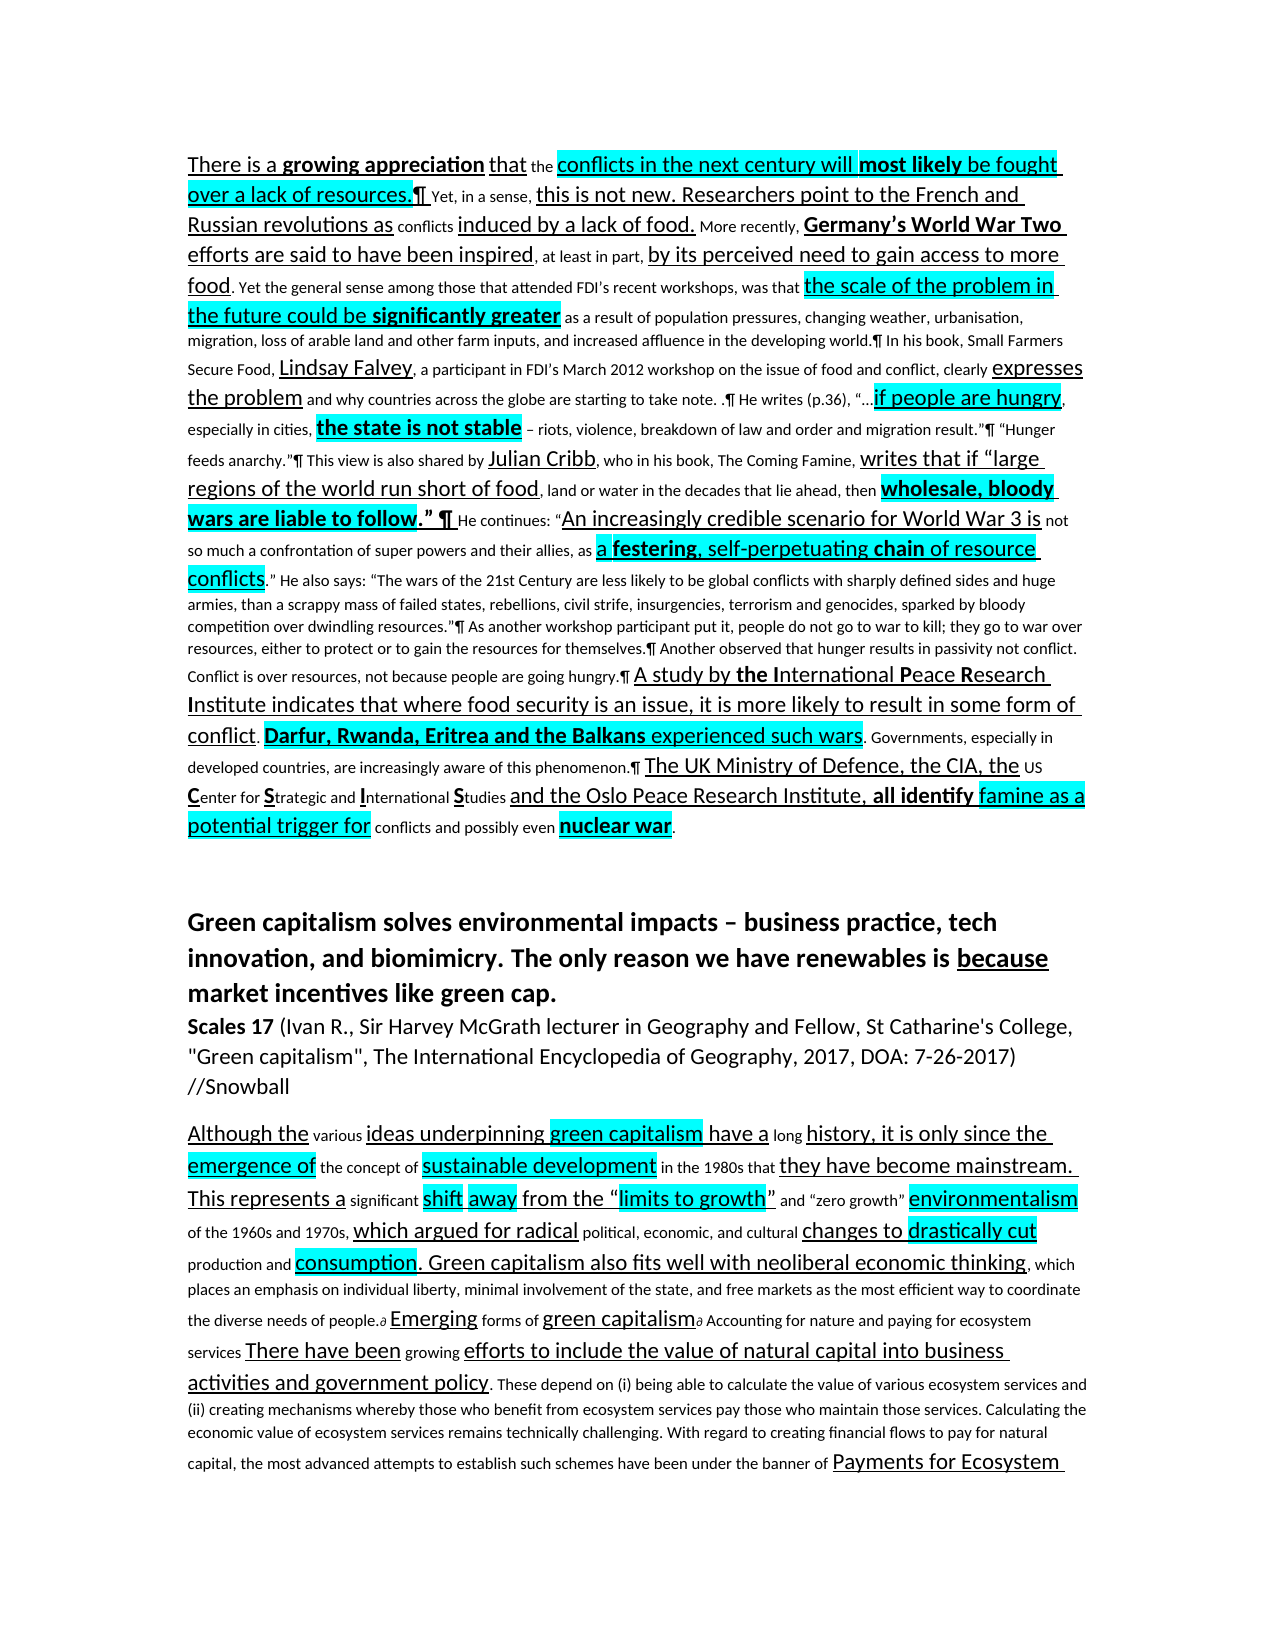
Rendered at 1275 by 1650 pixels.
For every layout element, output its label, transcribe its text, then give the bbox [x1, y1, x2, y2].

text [187, 1119, 1087, 1475]
text Scales 17 (Ivan R., Sir Harvey McGrath lecturer in Geography and Fellow, St Catharine's College, "Green capitalism", The International Encyclopedia of Geography, 2017, DOA: 7-26-2017) //Snowball [187, 1012, 1087, 1101]
text There is a growing appreciation that the conflicts in the next century will most likely be fought over a lack of resources.¶ Yet, in a sense, this is not new. Researchers point to the French and Russian revolutions as conflicts induced by a lack of food. More recently, Germany’s World War Two efforts are said to have been inspired, at least in part, by its perceived need to gain access to more food. Yet the general sense among those that attended FDI’s recent workshops, was that the scale of the problem in the future could be significantly greater as a result of population pressures, changing weather, urbanisation, migration, loss of arable land and other farm inputs, and increased affluence in the developing world.¶ In his book, Small Farmers Secure Food, Lindsay Falvey, a participant in FDI’s March 2012 workshop on the issue of food and conflict, clearly expresses the problem and why countries across the globe are starting to take note. .¶ He writes (p.36), “…if people are hungry, especially in cities, the state is not stable – riots, violence, breakdown of law and order and migration result.”¶ “Hunger feeds anarchy.”¶ This view is also shared by Julian Cribb, who in his book, The Coming Famine, writes that if “large regions of the world run short of food, land or water in the decades that lie ahead, then wholesale, bloody wars are liable to follow.” ¶ He continues: “An increasingly credible scenario for World War 3 is not so much a confrontation of super powers and their allies, as a festering, self-perpetuating chain of resource conflicts.” He also says: “The wars of the 21st Century are less likely to be global conflicts with sharply defined sides and huge armies, than a scrappy mass of failed states, rebellions, civil strife, insurgencies, terrorism and genocides, sparked by bloody competition over dwindling resources.”¶ As another workshop participant put it, people do not go to war to kill; they go to war over resources, either to protect or to gain the resources for themselves.¶ Another observed that hunger results in passivity not conflict. Conflict is over resources, not because people are going hungry.¶ A study by the International Peace Research Institute indicates that where food security is an issue, it is more likely to result in some form of conflict. Darfur, Rwanda, Eritrea and the Balkans experienced such wars. Governments, especially in developed countries, are increasingly aware of this phenomenon.¶ The UK Ministry of Defence, the CIA, the US Center for Strategic and International Studies and the Oslo Peace Research Institute, all identify famine as a potential trigger for conflicts and possibly even nuclear war. [187, 150, 1087, 839]
subtitle Green capitalism solves environmental impacts – business practice, tech innovation, and biomimicry. The only reason we have renewables is because market incentives like green cap. [187, 905, 1087, 1009]
